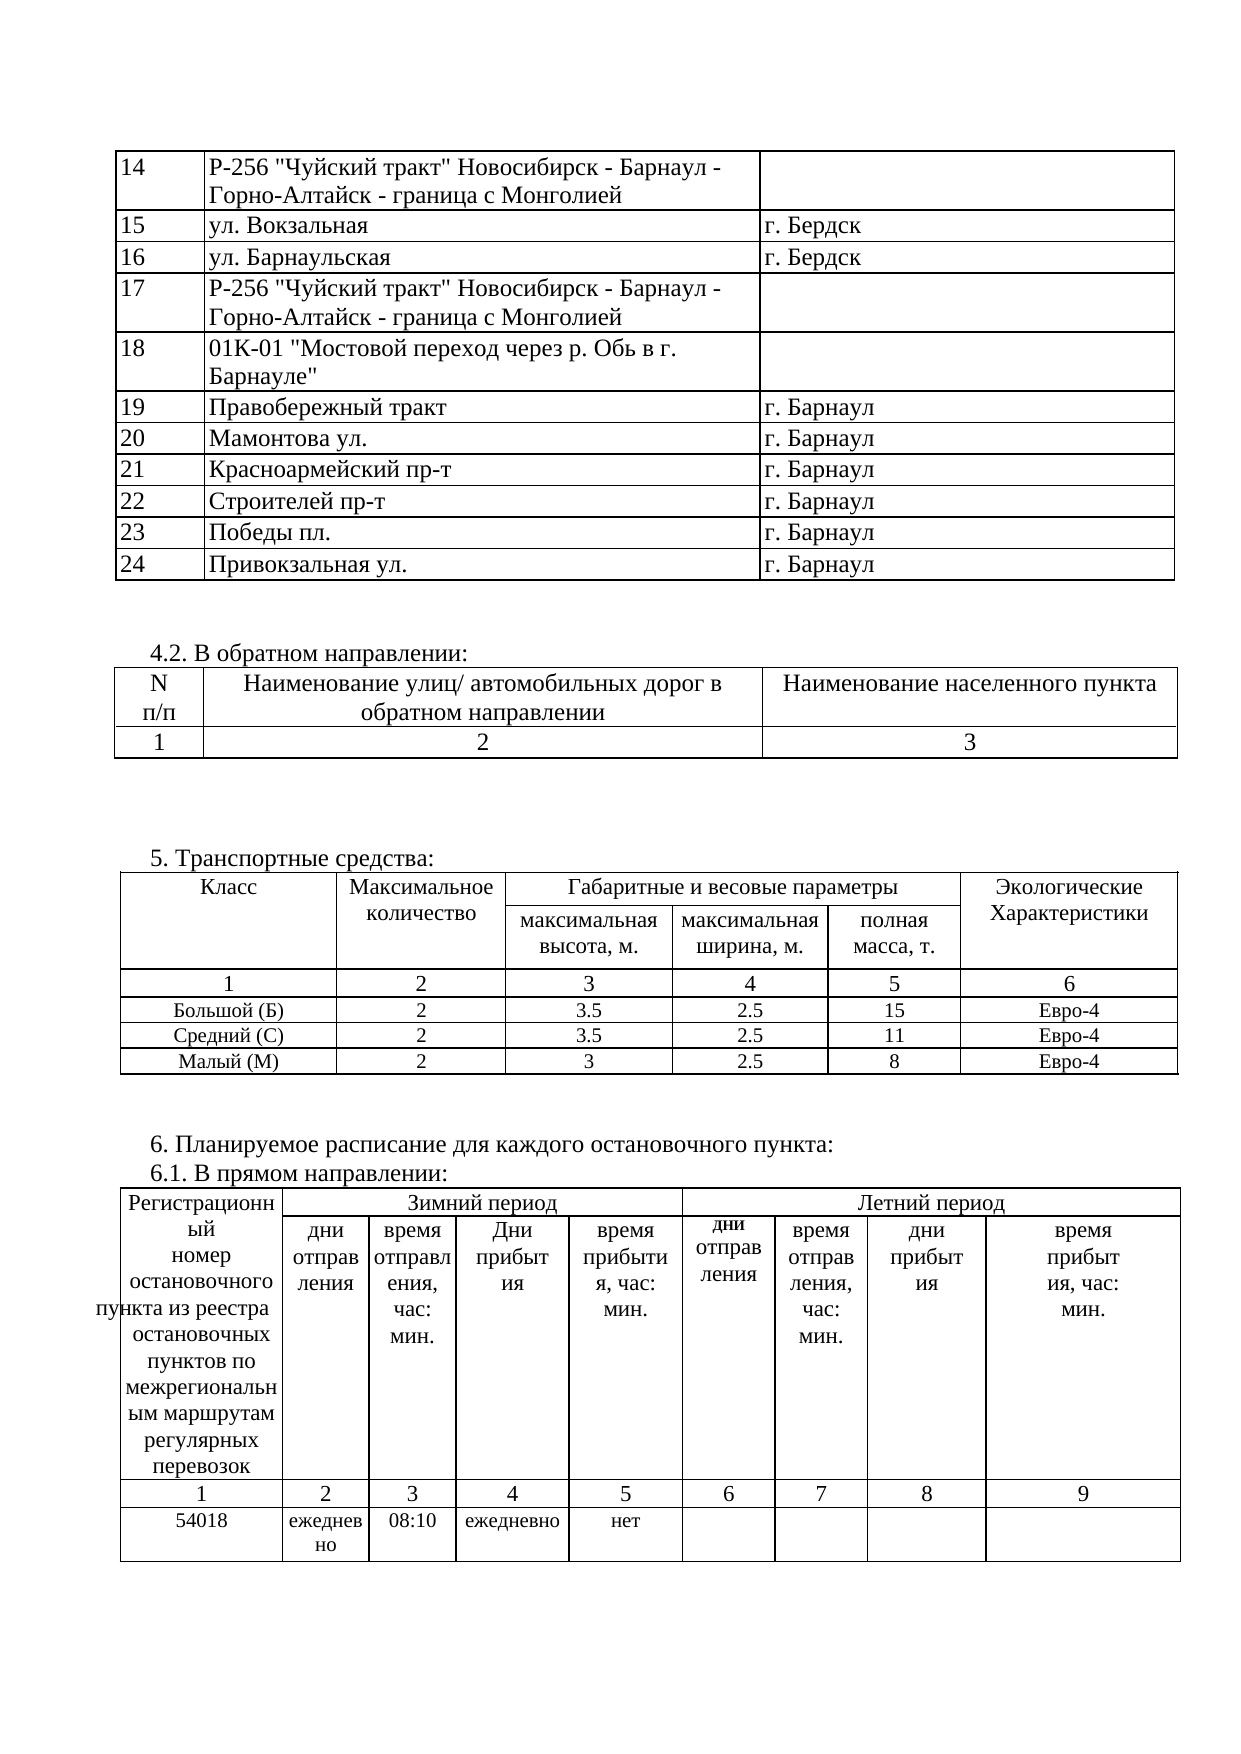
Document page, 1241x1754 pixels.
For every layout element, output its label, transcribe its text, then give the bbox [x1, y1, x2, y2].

table_cell дни прибыт ия [868, 1217, 985, 1478]
table_cell дни отправ ления [283, 1217, 368, 1478]
table_cell [776, 1508, 867, 1561]
table_cell Евро-4 [961, 998, 1177, 1022]
table_cell [761, 333, 1174, 390]
table_cell 2.5 [673, 1023, 827, 1047]
table_cell 2 [283, 1480, 368, 1506]
table_cell ДНИ отправ ления [683, 1217, 774, 1478]
table_cell Красноармейский пр-т [205, 455, 759, 484]
table_cell Средний (С) [121, 1023, 336, 1047]
table_cell 4 [457, 1480, 568, 1506]
table_cell 5 [570, 1480, 682, 1506]
text 5. Транспортные средства: [150, 843, 1090, 871]
table_header Летний период [683, 1189, 1180, 1215]
table_cell 1 [121, 970, 336, 996]
table_cell 2 [337, 1049, 505, 1073]
table_cell [868, 1508, 985, 1561]
table_cell ежедневно [457, 1508, 568, 1561]
table_cell 24 [117, 549, 204, 579]
table_cell Мамонтова ул. [205, 423, 759, 453]
table_cell 14 [117, 152, 204, 209]
table_cell Правобережный тракт [205, 392, 759, 422]
table_cell Евро-4 [961, 1023, 1177, 1047]
table_cell 8 [868, 1480, 985, 1506]
table_cell 16 [117, 242, 204, 272]
text 6. Планируемое расписание для каждого остановочного пункта: [150, 1129, 1090, 1158]
table_cell 21 [117, 455, 204, 484]
table_cell 3 [763, 726, 1177, 757]
table_cell [761, 274, 1174, 331]
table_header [121, 1189, 282, 1478]
table_cell время отправ ления, час: мин. [776, 1217, 867, 1478]
table_cell 9 [987, 1480, 1180, 1506]
table_cell время прибыти я, час: мин. [570, 1217, 682, 1478]
table_cell г. Барнаул [761, 549, 1174, 579]
table_header N п/п [115, 668, 203, 726]
table_cell г. Бердск [761, 211, 1174, 241]
table_cell Евро-4 [961, 1049, 1177, 1073]
table_cell 5 [829, 970, 960, 996]
table_cell 2 [337, 1023, 505, 1047]
table_cell 15 [117, 211, 204, 241]
table_cell Дни прибыт ия [457, 1217, 568, 1478]
table_cell ул. Вокзальная [205, 211, 759, 241]
table_cell [761, 152, 1174, 209]
table_cell 01К-01 "Мостовой переход через р. Обь в г. Барнауле" [205, 333, 759, 390]
table_cell г. Барнаул [761, 486, 1174, 516]
table_cell 8 [829, 1049, 960, 1073]
table_cell полная масса, т. [829, 906, 960, 968]
text 4.2. В обратном направлении: [150, 638, 1090, 667]
table_header Зимний период [283, 1189, 682, 1215]
table_header Максимальное количество [337, 873, 505, 968]
table_cell время прибыт ия, час: мин. [987, 1217, 1180, 1478]
table_cell 18 [117, 333, 204, 390]
table_cell 1 [115, 727, 203, 757]
table_cell Р-256 "Чуйский тракт" Новосибирск - Барнаул - Горно-Алтайск - граница с Монголией [205, 274, 759, 331]
table_cell [683, 1508, 774, 1561]
table_cell г. Барнаул [761, 455, 1174, 484]
table_cell время отправл ения, час: мин. [370, 1217, 455, 1478]
table_cell 2 [337, 998, 505, 1022]
table_cell 1 [121, 1480, 282, 1506]
table_cell 17 [117, 274, 204, 331]
table_cell максимальная ширина, м. [673, 906, 827, 968]
table_cell Р-256 "Чуйский тракт" Новосибирск - Барнаул - Горно-Алтайск - граница с Монголией [205, 152, 759, 209]
table_cell 3 [506, 1049, 672, 1073]
text 6.1. В прямом направлении: [150, 1158, 1090, 1187]
table_cell Большой (Б) [121, 998, 336, 1022]
table_cell 22 [117, 486, 204, 516]
table_cell г. Барнаул [761, 423, 1174, 453]
table_cell 08:10 [370, 1508, 455, 1561]
table_header Наименование улиц/ автомобильных дорог в обратном направлении [204, 668, 762, 726]
table_cell 6 [683, 1480, 774, 1506]
table_header Габаритные и весовые параметры [506, 873, 960, 905]
table_cell 3.5 [506, 1023, 672, 1047]
table_cell 23 [117, 518, 204, 547]
table_cell 3 [506, 970, 672, 996]
table_cell максимальная высота, м. [506, 906, 672, 968]
table_cell 4 [673, 970, 827, 996]
table_header Наименование населенного пункта [763, 668, 1177, 726]
table_cell Победы пл. [205, 518, 759, 547]
table_cell 3.5 [506, 998, 672, 1022]
table_cell 7 [776, 1480, 867, 1506]
table_cell 54018 [121, 1508, 282, 1561]
table_cell Привокзальная ул. [205, 549, 759, 579]
table_header Экологические Характеристики [961, 873, 1177, 968]
table_cell 2.5 [673, 998, 827, 1022]
table_cell г. Бердск [761, 242, 1174, 272]
table_cell 2 [204, 727, 762, 757]
table_cell 20 [117, 423, 204, 453]
table_cell 2.5 [673, 1049, 827, 1073]
table_header Класс [121, 873, 336, 968]
table_cell Малый (М) [121, 1049, 336, 1073]
table_cell 6 [961, 970, 1177, 996]
table_cell 19 [117, 392, 204, 422]
table_cell 15 [829, 998, 960, 1022]
table_cell г. Барнаул [761, 392, 1174, 422]
table_cell 3 [370, 1480, 455, 1506]
table_cell г. Барнаул [761, 518, 1174, 547]
table_cell ул. Барнаульская [205, 242, 759, 272]
table_cell 11 [829, 1023, 960, 1047]
table_cell ежедневно [283, 1508, 368, 1561]
table_cell 2 [337, 970, 505, 996]
table_cell нет [570, 1508, 682, 1561]
table_cell [987, 1508, 1180, 1561]
table_cell Строителей пр-т [205, 486, 759, 516]
